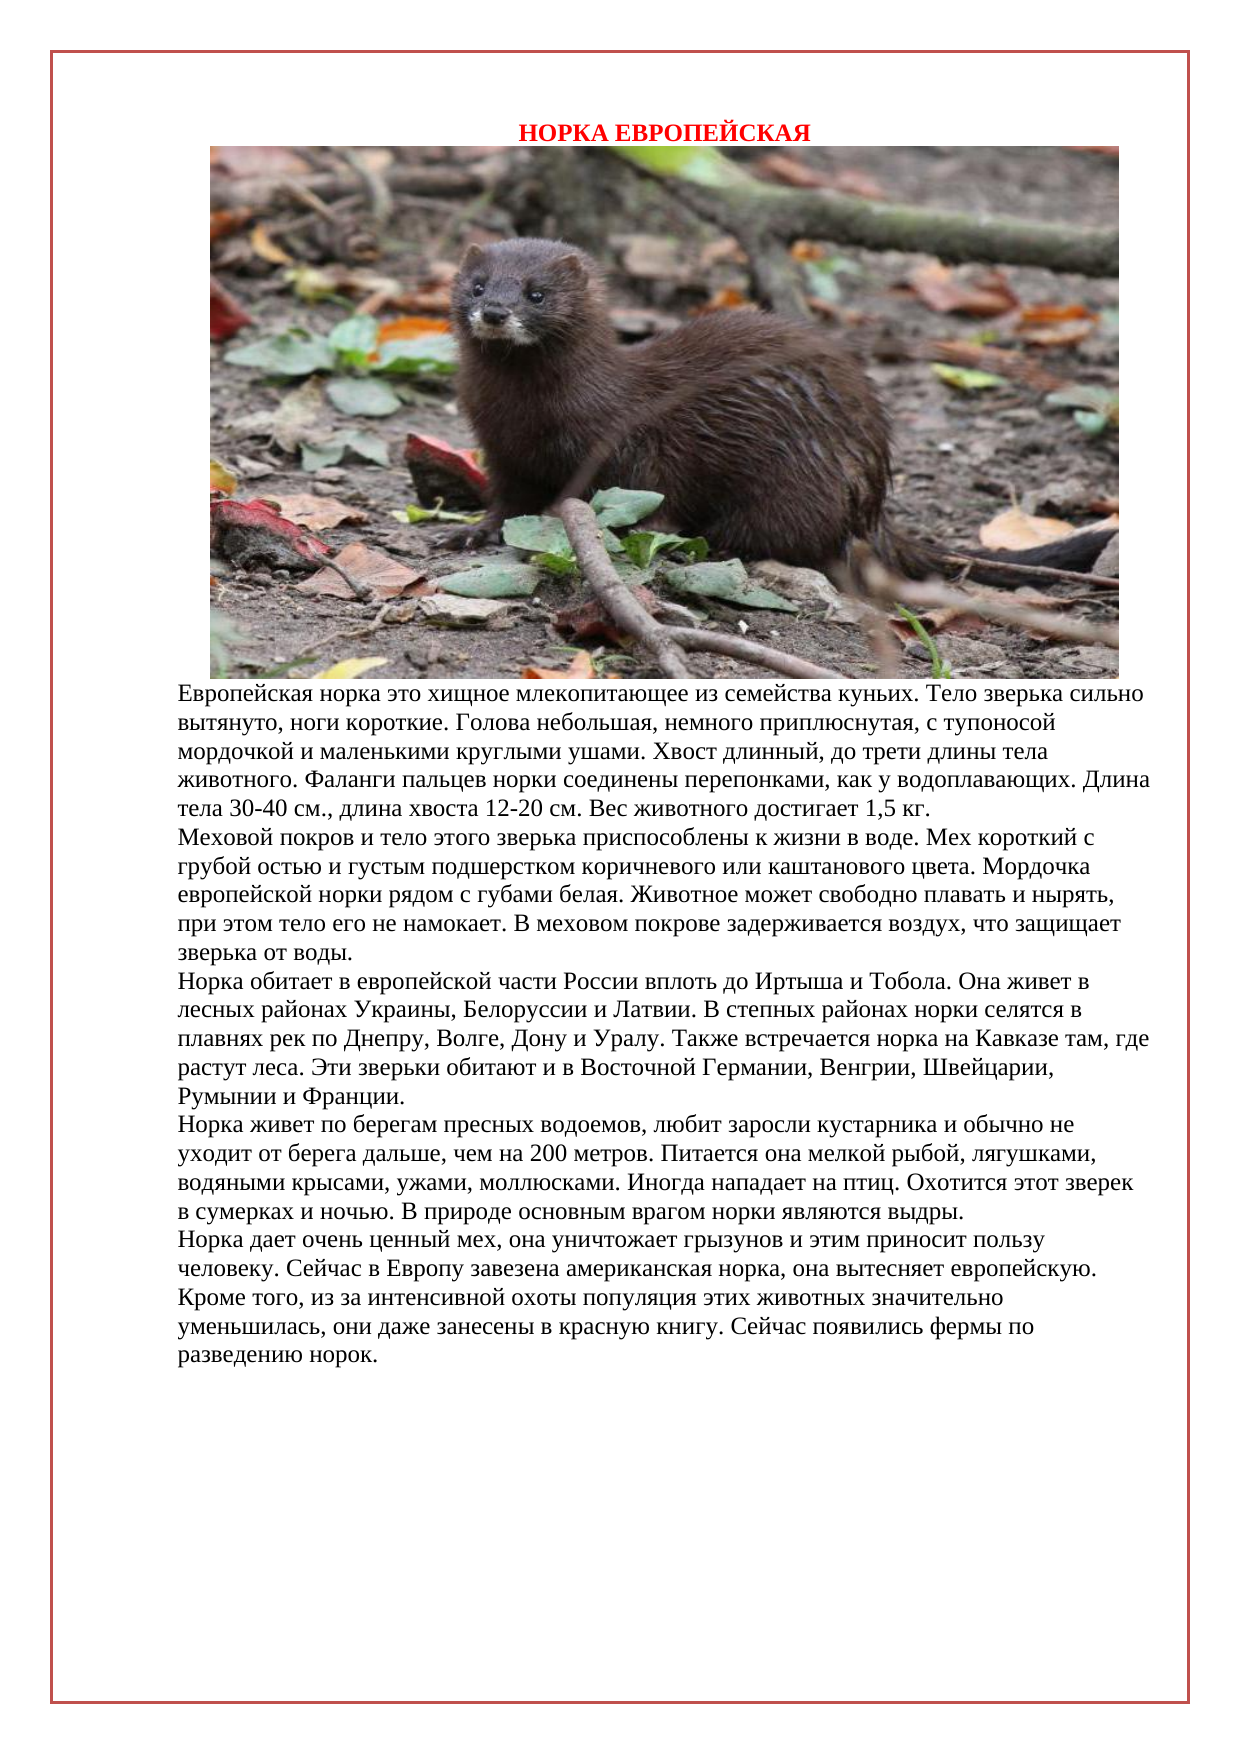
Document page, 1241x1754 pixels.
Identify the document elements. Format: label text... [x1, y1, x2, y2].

text Европейская норка это хищное млекопитающее из семейства куньих. Тело зверька сильно вытянуто, ноги короткие. Голова небольшая, немного приплюснутая, с тупоносой мордочкой и маленькими круглыми ушами. Хвост длинный, до трети длины тела животного. Фаланги пальцев норки соединены перепонками, как у водоплавающих. Длина тела 30-40 см., длина хвоста 12-20 см. Вес животного достигает 1,5 кг. [177, 678, 1152, 822]
text НОРКА ЕВРОПЕЙСКАЯ [177, 118, 1152, 147]
text Меховой покров и тело этого зверька приспособлены к жизни в воде. Мех короткий с грубой остью и густым подшерстком коричневого или каштанового цвета. Мордочка европейской норки рядом с губами белая. Животное может свободно плавать и нырять, при этом тело его не намокает. В меховом покрове задерживается воздух, что защищает зверька от воды. [177, 822, 1152, 966]
text Норка обитает в европейской части России вплоть до Иртыша и Тобола. Она живет в лесных районах Украины, Белоруссии и Латвии. В степных районах норки селятся в плавнях рек по Днепру, Волге, Дону и Уралу. Также встречается норка на Кавказе там, где растут леса. Эти зверьки обитают и в Восточной Германии, Венгрии, Швейцарии, Румынии и Франции. [177, 966, 1152, 1109]
text Норка дает очень ценный мех, она уничтожает грызунов и этим приносит пользу человеку. Сейчас в Европу завезена американская норка, она вытесняет европейскую. Кроме того, из за интенсивной охоты популяция этих животных значительно уменьшилась, они даже занесены в красную книгу. Сейчас появились фермы по разведению норок. [177, 1224, 1152, 1368]
text Норка живет по берегам пресных водоемов, любит заросли кустарника и обычно не уходит от берега дальше, чем на 200 метров. Питается она мелкой рыбой, лягушками, водяными крысами, ужами, моллюсками. Иногда нападает на птиц. Охотится этот зверек в сумерках и ночью. В природе основным врагом норки являются выдры. [177, 1109, 1152, 1224]
picture [210, 146, 1119, 679]
